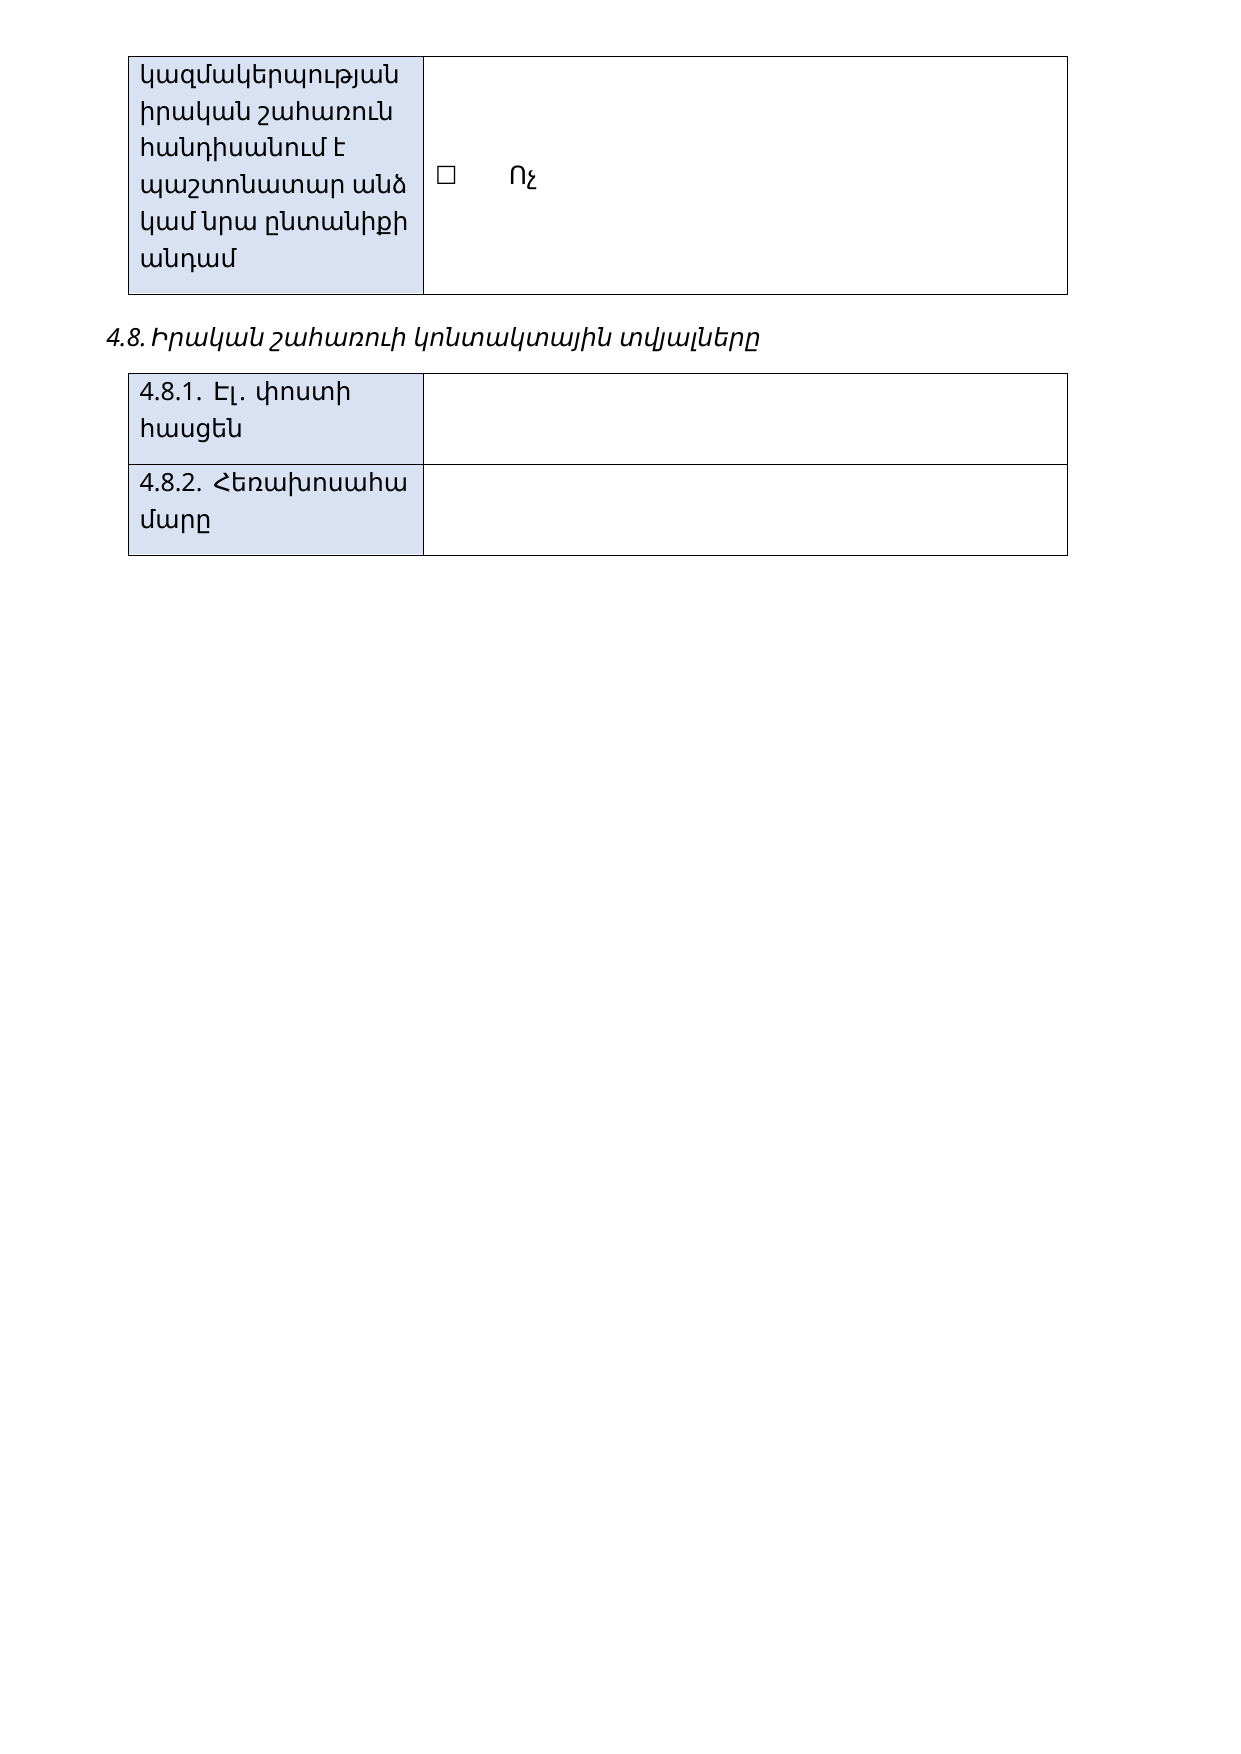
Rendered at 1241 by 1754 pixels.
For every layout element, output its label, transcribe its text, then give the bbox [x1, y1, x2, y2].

table_header [424, 374, 1067, 464]
table_header Էլ․ փոստի հասցեն [129, 374, 423, 464]
table_cell [424, 465, 1067, 554]
table_cell Հեռախոսահամարը [129, 465, 423, 554]
table_cell ☐ Այո ☐ Ոչ [424, 57, 1067, 293]
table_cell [129, 57, 423, 293]
list Իրական շահառուի կոնտակտային տվյալները [106, 319, 1167, 353]
